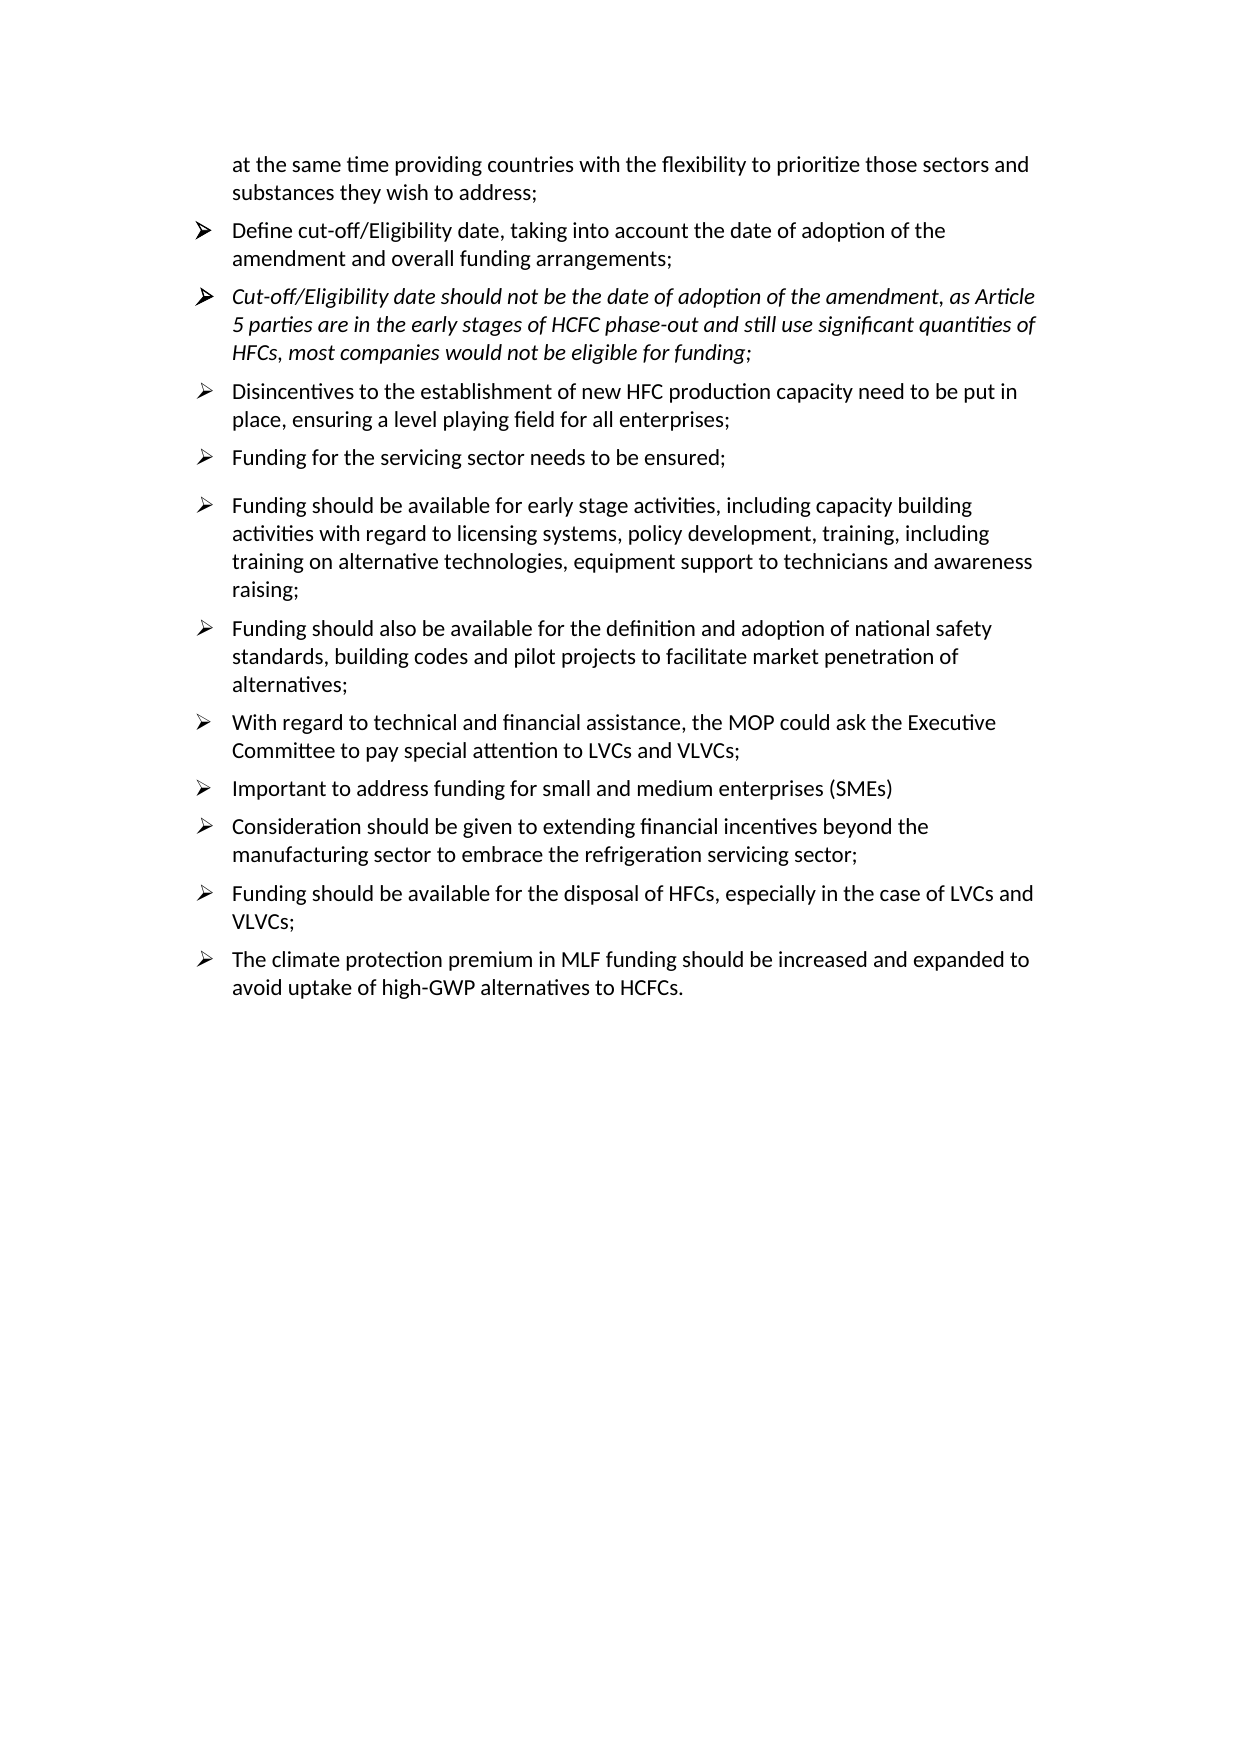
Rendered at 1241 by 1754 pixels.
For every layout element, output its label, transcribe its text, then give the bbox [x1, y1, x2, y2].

list Cut-off/Eligibility date should not be the date of adoption of the amendment, as Article 5 parties are in the early stages of HCFC phase-out and still use significant quantities of HFCs, most companies would not be eligible for funding; [194, 282, 1053, 367]
list With regard to technical and financial assistance, the MOP could ask the Executive Committee to pay special attention to LVCs and VLVCs; [194, 708, 1053, 764]
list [194, 150, 1053, 206]
list Important to address funding for small and medium enterprises (SMEs) [194, 774, 1053, 802]
list Funding for the servicing sector needs to be ensured; [194, 443, 1053, 471]
list Funding should be available for the disposal of HFCs, especially in the case of LVCs and VLVCs; [194, 879, 1053, 935]
list Consideration should be given to extending financial incentives beyond the manufacturing sector to embrace the refrigeration servicing sector; [194, 812, 1053, 868]
list Funding should be available for early stage activities, including capacity building activities with regard to licensing systems, policy development, training, including training on alternative technologies, equipment support to technicians and awareness raising; [194, 491, 1053, 603]
list Disincentives to the establishment of new HFC production capacity need to be put in place, ensuring a level playing field for all enterprises; [194, 377, 1053, 433]
list The climate protection premium in MLF funding should be increased and expanded to avoid uptake of high-GWP alternatives to HCFCs. [194, 945, 1053, 1001]
list Define cut-off/Eligibility date, taking into account the date of adoption of the amendment and overall funding arrangements; [194, 216, 1053, 272]
list Funding should also be available for the definition and adoption of national safety standards, building codes and pilot projects to facilitate market penetration of alternatives; [194, 614, 1053, 698]
